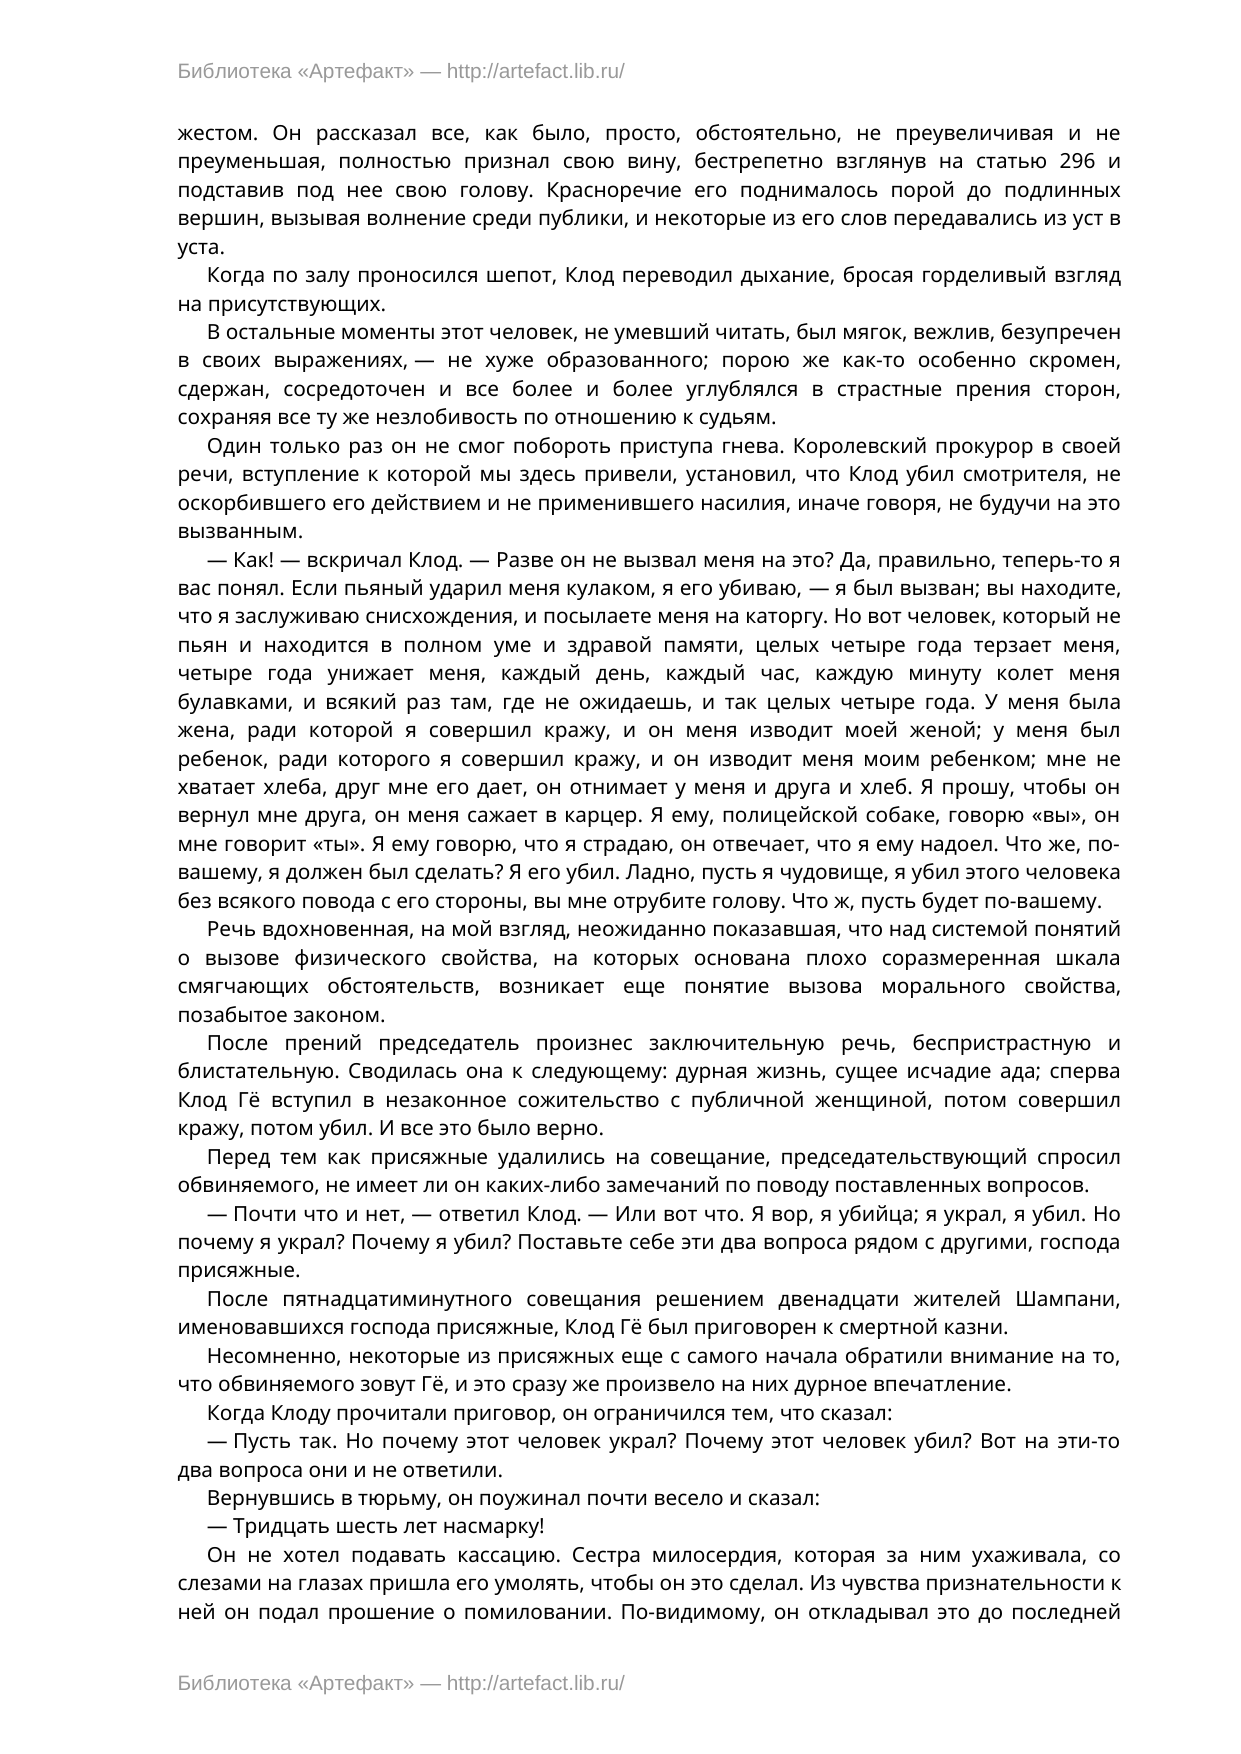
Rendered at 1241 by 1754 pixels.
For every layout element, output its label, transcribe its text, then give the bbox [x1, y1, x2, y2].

text Вернувшись в тюрьму, он поужинал почти весело и сказал: [177, 1483, 1122, 1512]
text Речь вдохновенная, на мой взгляд, неожиданно показавшая, что над системой понятий о вызове физического свойства, на которых основана плохо соразмеренная шкала смягчающих обстоятельств, возникает еще понятие вызова морального свойства, позабытое законом. [177, 914, 1122, 1028]
text Несомненно, некоторые из присяжных еще с самого начала обратили внимание на то, что обвиняемого зовут Гё, и это сразу же произвело на них дурное впечатление. [177, 1341, 1122, 1398]
text — Пусть так. Но почему этот человек украл? Почему этот человек убил? Вот на эти-то два вопроса они и не ответили. [177, 1426, 1122, 1483]
text — Тридцать шесть лет насмарку! [177, 1512, 1122, 1540]
text — Как! — вскричал Клод. — Разве он не вызвал меня на это? Да, правильно, теперь-то я вас понял. Если пьяный ударил меня кулаком, я его убиваю, — я был вызван; вы находите, что я заслуживаю снисхождения, и посылаете меня на каторгу. Но вот человек, который не пьян и находится в полном уме и здравой памяти, целых четыре года терзает меня, четыре года унижает меня, каждый день, каждый час, каждую минуту колет меня булавками, и всякий раз там, где не ожидаешь, и так целых четыре года. У меня была жена, ради которой я совершил кражу, и он меня изводит моей женой; у меня был ребенок, ради которого я совершил кражу, и он изводит меня моим ребенком; мне не хватает хлеба, друг мне его дает, он отнимает у меня и друга и хлеб. Я прошу, чтобы он вернул мне друга, он меня сажает в карцер. Я ему, полицейской собаке, говорю «вы», он мне говорит «ты». Я ему говорю, что я страдаю, он отвечает, что я ему надоел. Что же, по-вашему, я должен был сделать? Я его убил. Ладно, пусть я чудовище, я убил этого человека без всякого повода с его стороны, вы мне отрубите голову. Что ж, пусть будет по-вашему. [177, 545, 1122, 914]
text Когда по залу проносился шепот, Клод переводил дыхание, бросая горделивый взгляд на присутствующих. [177, 260, 1122, 317]
text — Почти что и нет, — ответил Клод. — Или вот что. Я вор, я убийца; я украл, я убил. Но почему я украл? Почему я убил? Поставьте себе эти два вопроса рядом с другими, господа присяжные. [177, 1199, 1122, 1284]
text Когда Клоду прочитали приговор, он ограничился тем, что сказал: [177, 1398, 1122, 1426]
text После пятнадцатиминутного совещания решением двенадцати жителей Шампани, именовавшихся господа присяжные, Клод Гё был приговорен к смертной казни. [177, 1284, 1122, 1341]
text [177, 118, 1122, 260]
text Один только раз он не смог побороть приступа гнева. Королевский прокурор в своей речи, вступление к которой мы здесь привели, установил, что Клод убил смотрителя, не оскорбившего его действием и не применившего насилия, иначе говоря, не будучи на это вызванным. [177, 431, 1122, 545]
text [177, 1540, 1122, 1625]
text Перед тем как присяжные удалились на совещание, председательствующий спросил обвиняемого, не имеет ли он каких-либо замечаний по поводу поставленных вопросов. [177, 1142, 1122, 1199]
text В остальные моменты этот человек, не умевший читать, был мягок, вежлив, безупречен в своих выражениях, — не хуже образованного; порою же как-то особенно скромен, сдержан, сосредоточен и все более и более углублялся в страстные прения сторон, сохраняя все ту же незлобивость по отношению к судьям. [177, 317, 1122, 431]
text После прений председатель произнес заключительную речь, беспристрастную и блистательную. Сводилась она к следующему: дурная жизнь, сущее исчадие ада; сперва Клод Гё вступил в незаконное сожительство с публичной женщиной, потом совершил кражу, потом убил. И все это было верно. [177, 1028, 1122, 1142]
